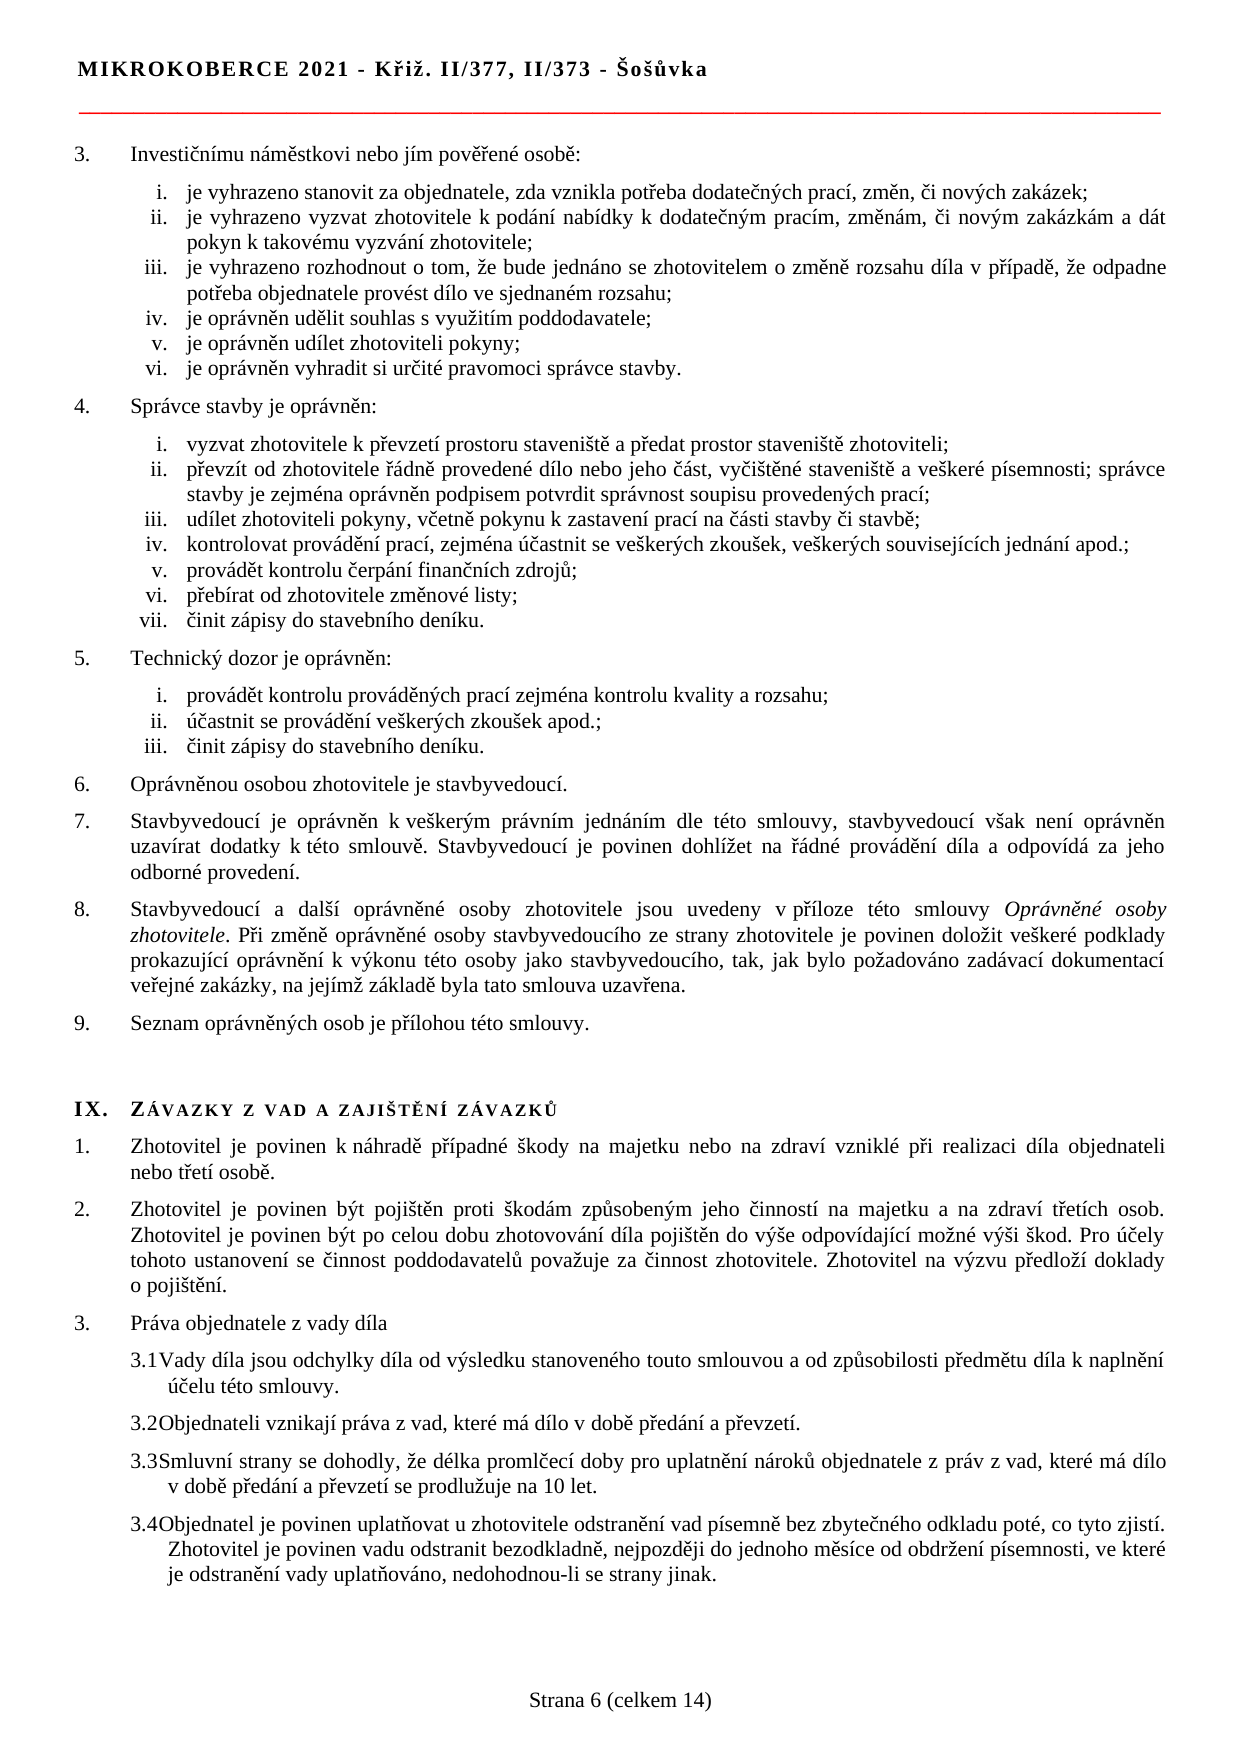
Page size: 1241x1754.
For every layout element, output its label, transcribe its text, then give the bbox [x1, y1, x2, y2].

list je oprávněn vyhradit si určité pravomoci správce stavby. [168, 355, 1167, 380]
list kontrolovat provádění prací, zejména účastnit se veškerých zkoušek, veškerých souvisejících jednání apod.; [168, 531, 1167, 557]
list Objednatel je povinen uplatňovat u zhotovitele odstranění vad písemně bez zbytečného odkladu poté, co tyto zjistí. Zhotovitel je povinen vadu odstranit bezodkladně, nejpozději do jednoho měsíce od obdržení písemnosti, ve které je odstranění vady uplatňováno, nedohodnou-li se strany jinak. [130, 1511, 1167, 1587]
list přebírat od zhotovitele změnové listy; [168, 582, 1167, 607]
list je vyhrazeno stanovit za objednatele, zda vznikla potřeba dodatečných prací, změn, či nových zakázek; [168, 179, 1167, 204]
list Smluvní strany se dohodly, že délka promlčecí doby pro uplatnění nároků objednatele z práv z vad, které má dílo v době předání a převzetí se prodlužuje na 10 let. [130, 1448, 1167, 1498]
list Objednateli vznikají práva z vad, které má dílo v době předání a převzetí. [130, 1410, 1167, 1436]
list Investičnímu náměstkovi nebo jím pověřené osobě: [74, 141, 1167, 166]
list vyzvat zhotovitele k převzetí prostoru staveniště a předat prostor staveniště zhotoviteli; [168, 431, 1167, 456]
list Práva objednatele z vady díla [74, 1310, 1167, 1335]
list Zhotovitel je povinen k náhradě případné škody na majetku nebo na zdraví vzniklé při realizaci díla objednateli nebo třetí osobě. [74, 1133, 1167, 1184]
list Technický dozor je oprávněn: [74, 645, 1167, 670]
list Stavbyvedoucí je oprávněn k veškerým právním jednáním dle této smlouvy, stavbyvedoucí však není oprávněn uzavírat dodatky k této smlouvě. Stavbyvedoucí je povinen dohlížet na řádné provádění díla a odpovídá za jeho odborné provedení. [74, 808, 1167, 884]
list Oprávněnou osobou zhotovitele je stavbyvedoucí. [74, 771, 1167, 796]
list provádět kontrolu prováděných prací zejména kontrolu kvality a rozsahu; [168, 682, 1167, 708]
list udílet zhotoviteli pokyny, včetně pokynu k zastavení prací na části stavby či stavbě; [168, 506, 1167, 531]
list Závazky z vad a zajištění závazků [74, 1096, 1167, 1121]
list činit zápisy do stavebního deníku. [168, 733, 1167, 758]
list Zhotovitel je povinen být pojištěn proti škodám způsobeným jeho činností na majetku a na zdraví třetích osob. Zhotovitel je povinen být po celou dobu zhotovování díla pojištěn do výše odpovídající možné výši škod. Pro účely tohoto ustanovení se činnost poddodavatelů považuje za činnost zhotovitele. Zhotovitel na výzvu předloží doklady o pojištění. [74, 1196, 1167, 1297]
list je oprávněn udílet zhotoviteli pokyny; [168, 330, 1167, 355]
list účastnit se provádění veškerých zkoušek apod.; [168, 708, 1167, 733]
list převzít od zhotovitele řádně provedené dílo nebo jeho část, vyčištěné staveniště a veškeré písemnosti; správce stavby je zejména oprávněn podpisem potvrdit správnost soupisu provedených prací; [168, 456, 1167, 506]
list Stavbyvedoucí a další oprávněné osoby zhotovitele jsou uvedeny v příloze této smlouvy Oprávněné osoby zhotovitele. Při změně oprávněné osoby stavbyvedoucího ze strany zhotovitele je povinen doložit veškeré podklady prokazující oprávnění k výkonu této osoby jako stavbyvedoucího, tak, jak bylo požadováno zadávací dokumentací veřejné zakázky, na jejímž základě byla tato smlouva uzavřena. [74, 896, 1167, 997]
list Seznam oprávněných osob je přílohou této smlouvy. [74, 1010, 1167, 1035]
list činit zápisy do stavebního deníku. [168, 607, 1167, 632]
list je vyhrazeno vyzvat zhotovitele k podání nabídky k dodatečným pracím, změnám, či novým zakázkám a dát pokyn k takovému vyzvání zhotovitele; [168, 204, 1167, 254]
list Správce stavby je oprávněn: [74, 393, 1167, 418]
list provádět kontrolu čerpání finančních zdrojů; [168, 557, 1167, 582]
list Vady díla jsou odchylky díla od výsledku stanoveného touto smlouvou a od způsobilosti předmětu díla k naplnění účelu této smlouvy. [130, 1347, 1167, 1398]
list je vyhrazeno rozhodnout o tom, že bude jednáno se zhotovitelem o změně rozsahu díla v případě, že odpadne potřeba objednatele provést dílo ve sjednaném rozsahu; [168, 254, 1167, 305]
list je oprávněn udělit souhlas s využitím poddodavatele; [168, 305, 1167, 330]
